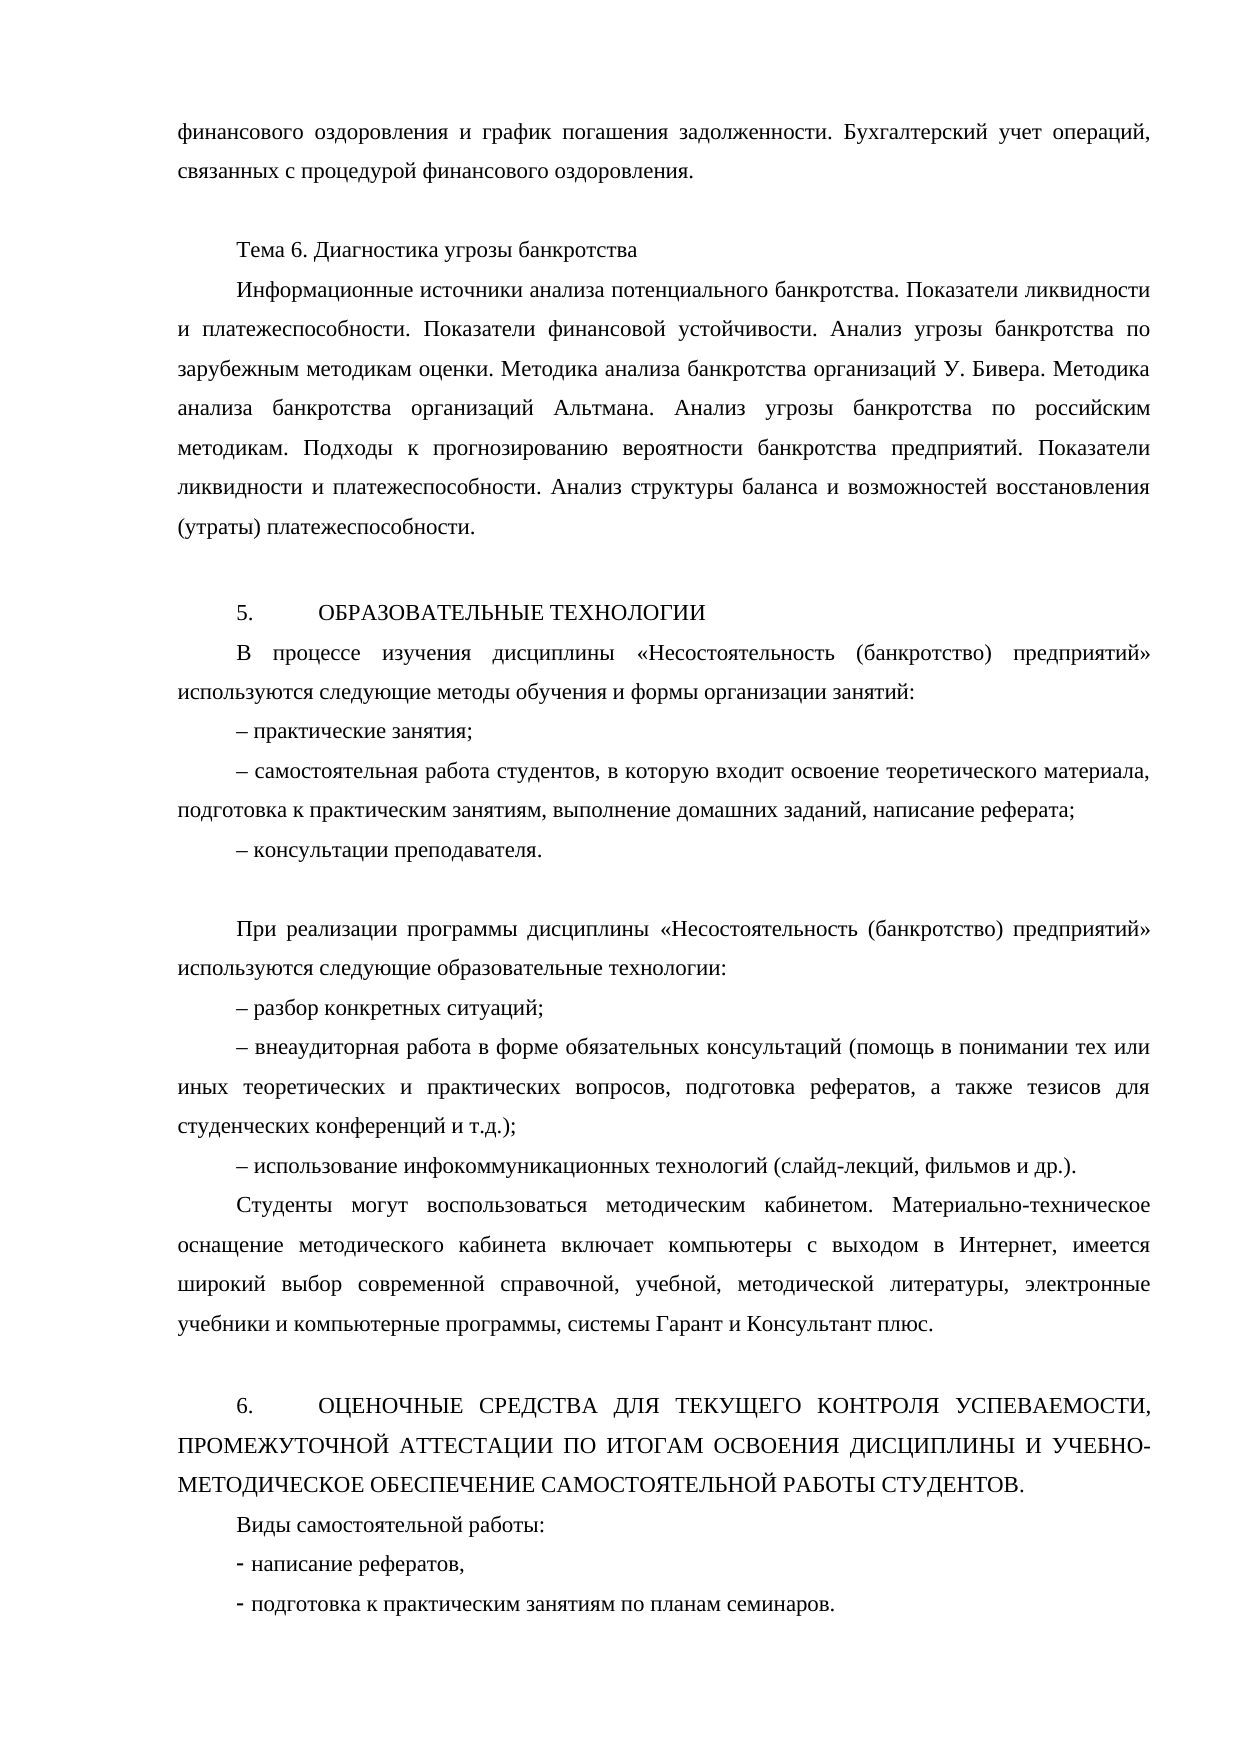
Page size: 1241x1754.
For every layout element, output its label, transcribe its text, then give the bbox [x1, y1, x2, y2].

text – консультации преподавателя. [177, 836, 1152, 862]
text Тема 6. Диагностика угрозы банкротства [177, 237, 1152, 263]
text – самостоятельная работа студентов, в которую входит освоение теоретического материала, подготовка к практическим занятиям, выполнение домашних заданий, написание реферата; [177, 757, 1152, 823]
list написание рефератов, [177, 1550, 1152, 1577]
list ОЦЕНОЧНЫЕ СРЕДСТВА ДЛЯ ТЕКУЩЕГО КОНТРОЛЯ УСПЕВАЕМОСТИ, ПРОМЕЖУТОЧНОЙ АТТЕСТАЦИИ ПО ИТОГАМ ОСВОЕНИЯ ДИСЦИПЛИНЫ И УЧЕБНО-МЕТОДИЧЕСКОЕ ОБЕСПЕЧЕНИЕ САМОСТОЯТЕЛЬНОЙ РАБОТЫ СТУДЕНТОВ. [177, 1392, 1152, 1498]
text Студенты могут воспользоваться методическим кабинетом. Материально-техническое оснащение методического кабинета включает компьютеры с выходом в Интернет, имеется широкий выбор современной справочной, учебной, методической литературы, электронные учебники и компьютерные программы, системы Гарант и Консультант плюс. [177, 1191, 1152, 1336]
list подготовка к практическим занятиям по планам семинаров. [177, 1590, 1152, 1616]
text – практические занятия; [177, 717, 1152, 744]
text Информационные источники анализа потенциального банкротства. Показатели ликвидности и платежеспособности. Показатели финансовой устойчивости. Анализ угрозы банкротства по зарубежным методикам оценки. Методика анализа банкротства организаций У. Бивера. Методика анализа банкротства организаций Альтмана. Анализ угрозы банкротства по российским методикам. Подходы к прогнозированию вероятности банкротства предприятий. Показатели ликвидности и платежеспособности. Анализ структуры баланса и возможностей восстановления (утраты) платежеспособности. [177, 276, 1152, 539]
list ОБРАЗОВАТЕЛЬНЫЕ ТЕХНОЛОГИИ [177, 599, 1152, 625]
text В процессе изучения дисциплины «Несостоятельность (банкротство) предприятий» используются следующие методы обучения и формы организации занятий: [177, 638, 1152, 704]
text При реализации программы дисциплины «Несостоятельность (банкротство) предприятий» используются следующие образовательные технологии: [177, 915, 1152, 981]
text Виды самостоятельной работы: [177, 1511, 1152, 1537]
text – использование инфокоммуникационных технологий (слайд-лекций, фильмов и др.). [177, 1152, 1152, 1178]
text – разбор конкретных ситуаций; [177, 994, 1152, 1020]
text – внеаудиторная работа в форме обязательных консультаций (помощь в понимании тех или иных теоретических и практических вопросов, подготовка рефератов, а также тезисов для студенческих конференций и т.д.); [177, 1033, 1152, 1139]
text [177, 118, 1152, 184]
